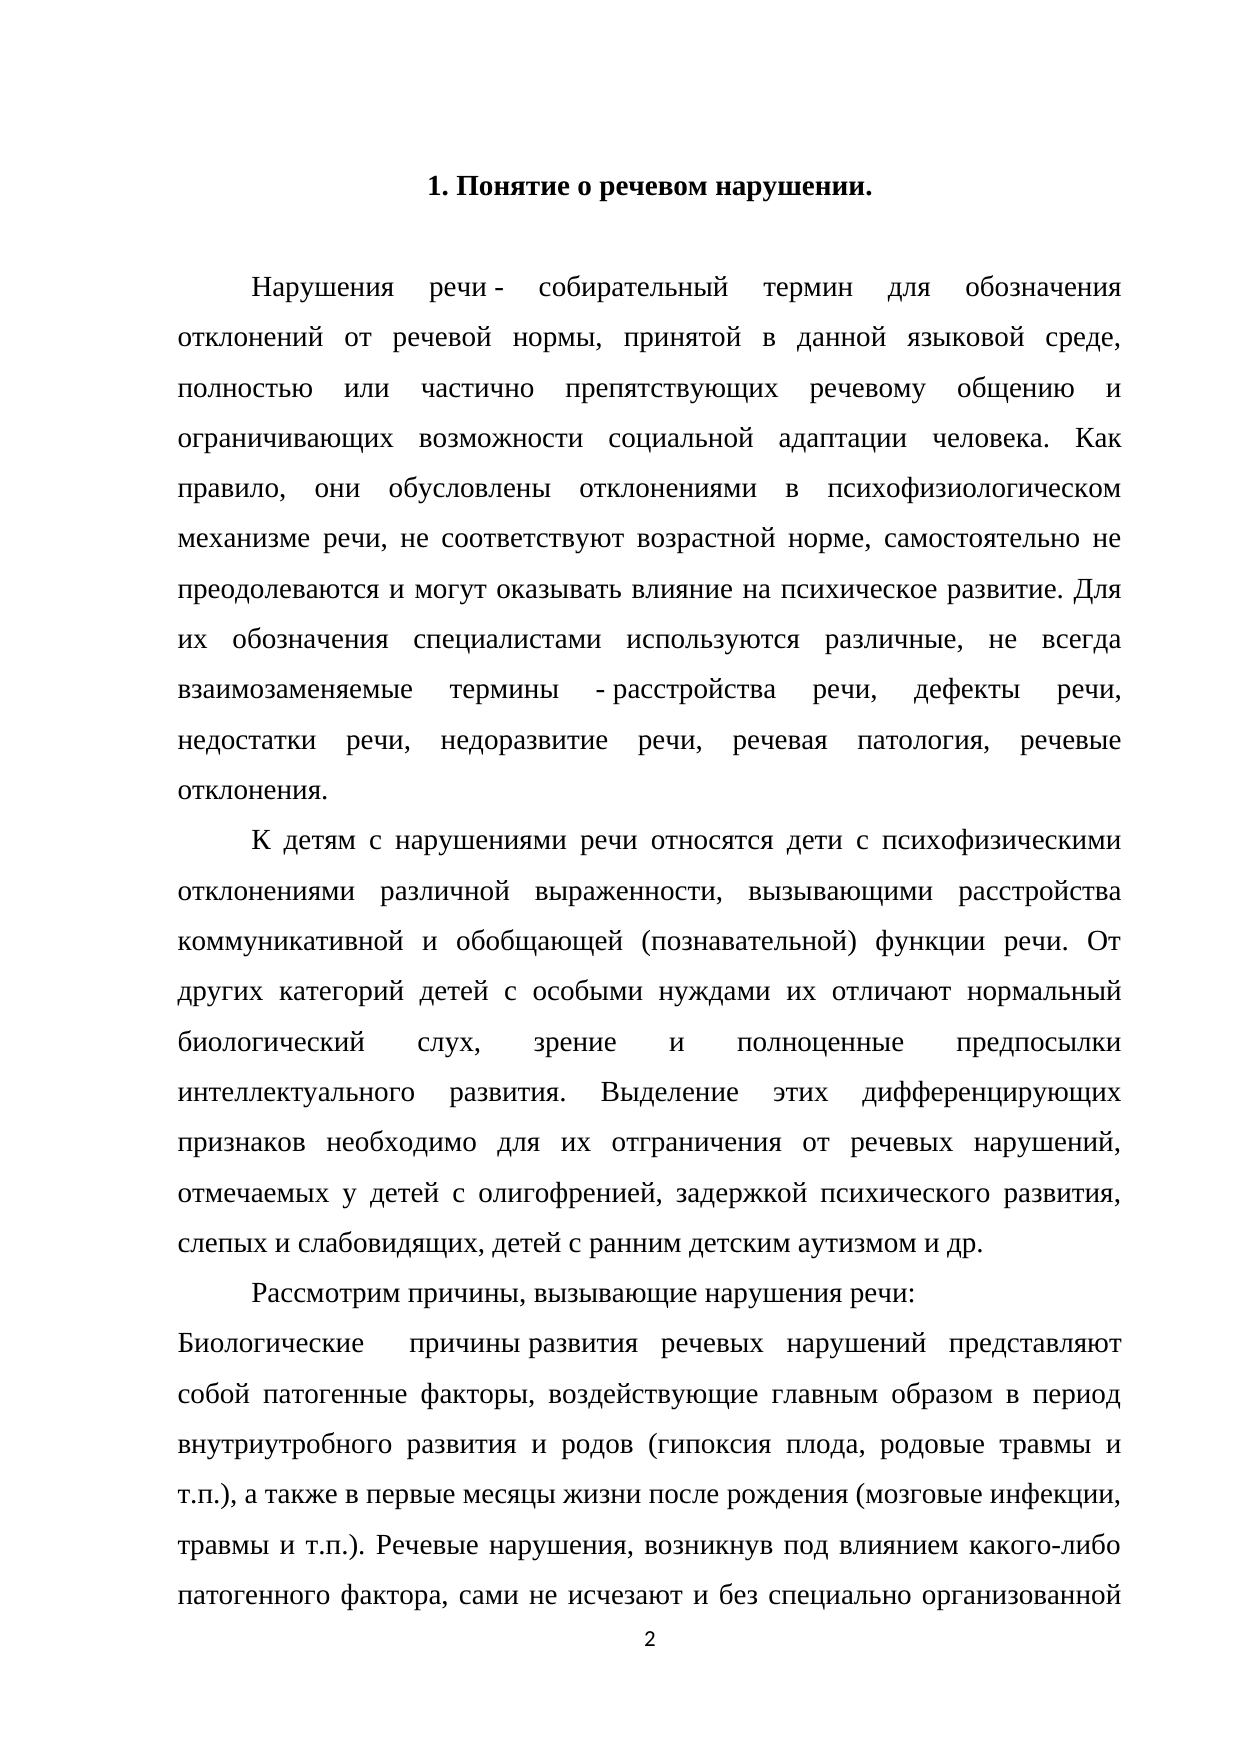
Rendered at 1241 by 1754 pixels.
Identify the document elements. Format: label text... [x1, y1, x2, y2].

text 1. Понятие о речевом нарушении. [177, 168, 1122, 202]
text Биологические причины развития речевых нарушений представляют собой патогенные факторы, воздействующие главным образом в период внутриутробного развития и родов (гипоксия плода, родовые травмы и т.п.), а также в первые месяцы жизни после рождения (мозговые инфекции, [177, 1326, 1122, 1510]
text Нарушения речи - собирательный термин для обозначения отклонений от речевой нормы, принятой в данной языковой среде, полностью или частично препятствующих речевому общению и ограничивающих возможности социальной адаптации человека. Как правило, они обусловлены отклонениями в психофизиологическом механизме речи, не соответствуют возрастной норме, самостоятельно не преодолеваются и могут оказывать влияние на психическое развитие. Для их обозначения специалистами используются различные, не всегда взаимозаменяемые термины - расстройства речи, дефекты речи, недостатки речи, недоразвитие речи, речевая патология, речевые отклонения. [177, 269, 1122, 806]
text К детям с нарушениями речи относятся дети с психофизическими отклонениями различной выраженности, вызывающими расстройства коммуникативной и обобщающей (познавательной) функции речи. От других категорий детей с особыми нуждами их отличают нормальный биологический слух, зрение и полноценные предпосылки интеллектуального развития. Выделение этих дифференцирующих признаков необходимо для их отграничения от речевых нарушений, отмечаемых у детей с олигофренией, задержкой психического развития, слепых и слабовидящих, детей с ранним детским аутизмом и др. [177, 822, 1122, 1258]
text Рассмотрим причины, вызывающие нарушения речи: [177, 1275, 1122, 1309]
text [177, 1527, 1122, 1611]
